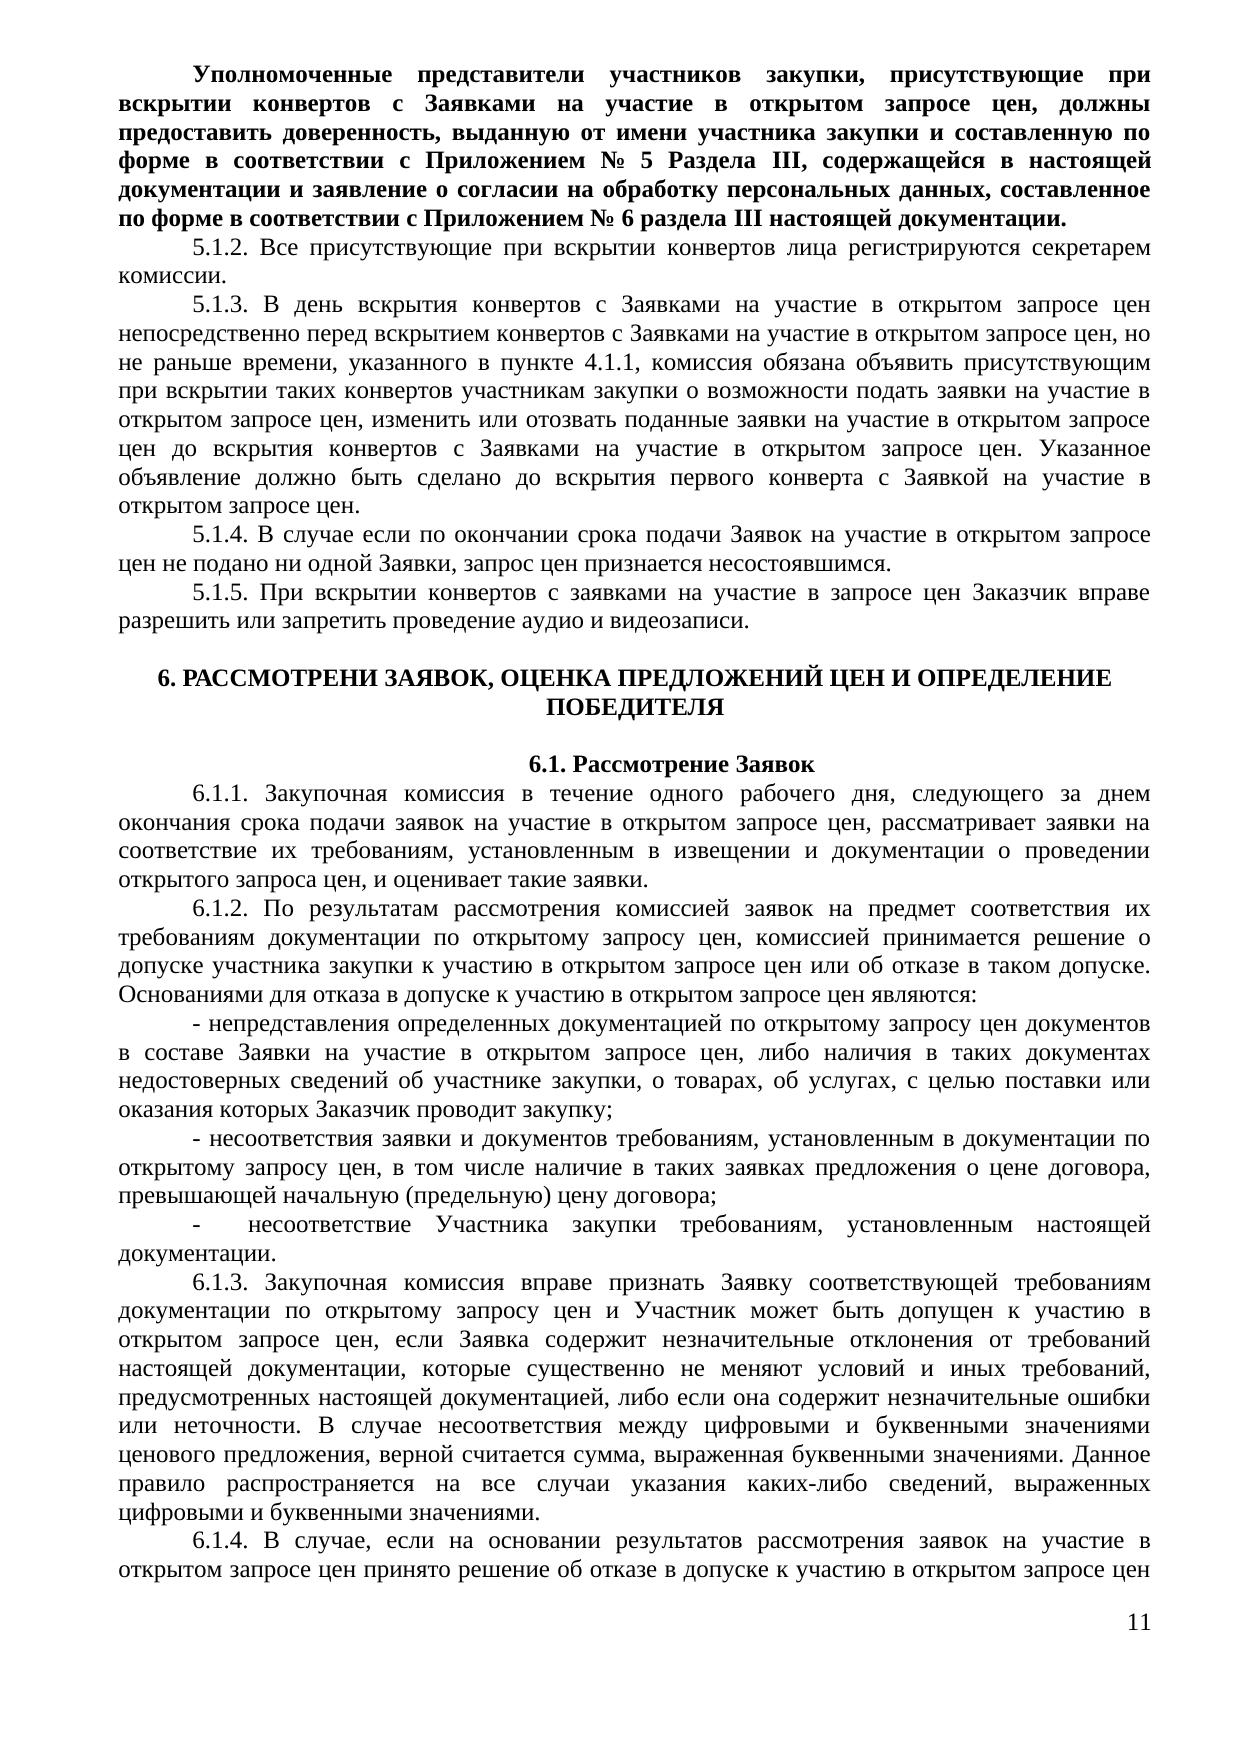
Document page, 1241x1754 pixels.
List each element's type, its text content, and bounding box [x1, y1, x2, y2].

text 6.1.1. Закупочная комиссия в течение одного рабочего дня, следующего за днем окончания срока подачи заявок на участие в открытом запросе цен, рассматривает заявки на соответствие их требованиям, установленным в извещении и документации о проведении открытого запроса цен, и оценивает такие заявки. [118, 778, 1152, 893]
text 5.1.5. При вскрытии конвертов с заявками на участие в запросе цен Заказчик вправе разрешить или запретить проведение аудио и видеозаписи. [118, 577, 1152, 634]
text - несоответствия заявки и документов требованиям, установленным в документации по открытому запросу цен, в том числе наличие в таких заявках предложения о цене договора, превышающей начальную (предельную) цену договора; [118, 1123, 1152, 1209]
text 6.1.2. По результатам рассмотрения комиссией заявок на предмет соответствия их требованиям документации по открытому запросу цен, комиссией принимается решение о допуске участника закупки к участию в открытом запросе цен или об отказе в таком допуске. Основаниями для отказа в допуске к участию в открытом запросе цен являются: [118, 893, 1152, 1008]
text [118, 1525, 1152, 1583]
text 5.1.4. В случае если по окончании срока подачи Заявок на участие в открытом запросе цен не подано ни одной Заявки, запрос цен признается несостоявшимся. [118, 519, 1152, 577]
text - несоответствие Участника закупки требованиям, установленным настоящей документации. [118, 1209, 1152, 1267]
text 6.1. Рассмотрение Заявок [118, 749, 1152, 778]
text 6.1.3. Закупочная комиссия вправе признать Заявку соответствующей требованиям документации по открытому запросу цен и Участник может быть допущен к участию в открытом запросе цен, если Заявка содержит незначительные отклонения от требований настоящей документации, которые существенно не меняют условий и иных требований, предусмотренных настоящей документацией, либо если она содержит незначительные ошибки или неточности. В случае несоответствия между цифровыми и буквенными значениями ценового предложения, верной считается сумма, выраженная буквенными значениями. Данное правило распространяется на все случаи указания каких-либо сведений, выраженных цифровыми и буквенными значениями. [118, 1267, 1152, 1525]
text Уполномоченные представители участников закупки, присутствующие при вскрытии конвертов с Заявками на участие в открытом запросе цен, должны предоставить доверенность, выданную от имени участника закупки и составленную по форме в соответствии с Приложением № 5 Раздела III, содержащейся в настоящей документации и заявление о согласии на обработку персональных данных, составленное по форме в соответствии с Приложением № 6 раздела III настоящей документации. [118, 59, 1152, 232]
text 6. РАССМОТРЕНИ ЗАЯВОК, ОЦЕНКА ПРЕДЛОЖЕНИЙ ЦЕН И ОПРЕДЕЛЕНИЕ ПОБЕДИТЕЛЯ [118, 663, 1152, 720]
text 5.1.2. Все присутствующие при вскрытии конвертов лица регистрируются секретарем комиссии. [118, 232, 1152, 289]
text 5.1.3. В день вскрытия конвертов с Заявками на участие в открытом запросе цен непосредственно перед вскрытием конвертов с Заявками на участие в открытом запросе цен, но не раньше времени, указанного в пункте 4.1.1, комиссия обязана объявить присутствующим при вскрытии таких конвертов участникам закупки о возможности подать заявки на участие в открытом запросе цен, изменить или отозвать поданные заявки на участие в открытом запросе цен до вскрытия конвертов с Заявками на участие в открытом запросе цен. Указанное объявление должно быть сделано до вскрытия первого конверта с Заявкой на участие в открытом запросе цен. [118, 289, 1152, 519]
text - непредставления определенных документацией по открытому запросу цен документов в составе Заявки на участие в открытом запросе цен, либо наличия в таких документах недостоверных сведений об участнике закупки, о товарах, об услугах, с целью поставки или оказания которых Заказчик проводит закупку; [118, 1008, 1152, 1123]
